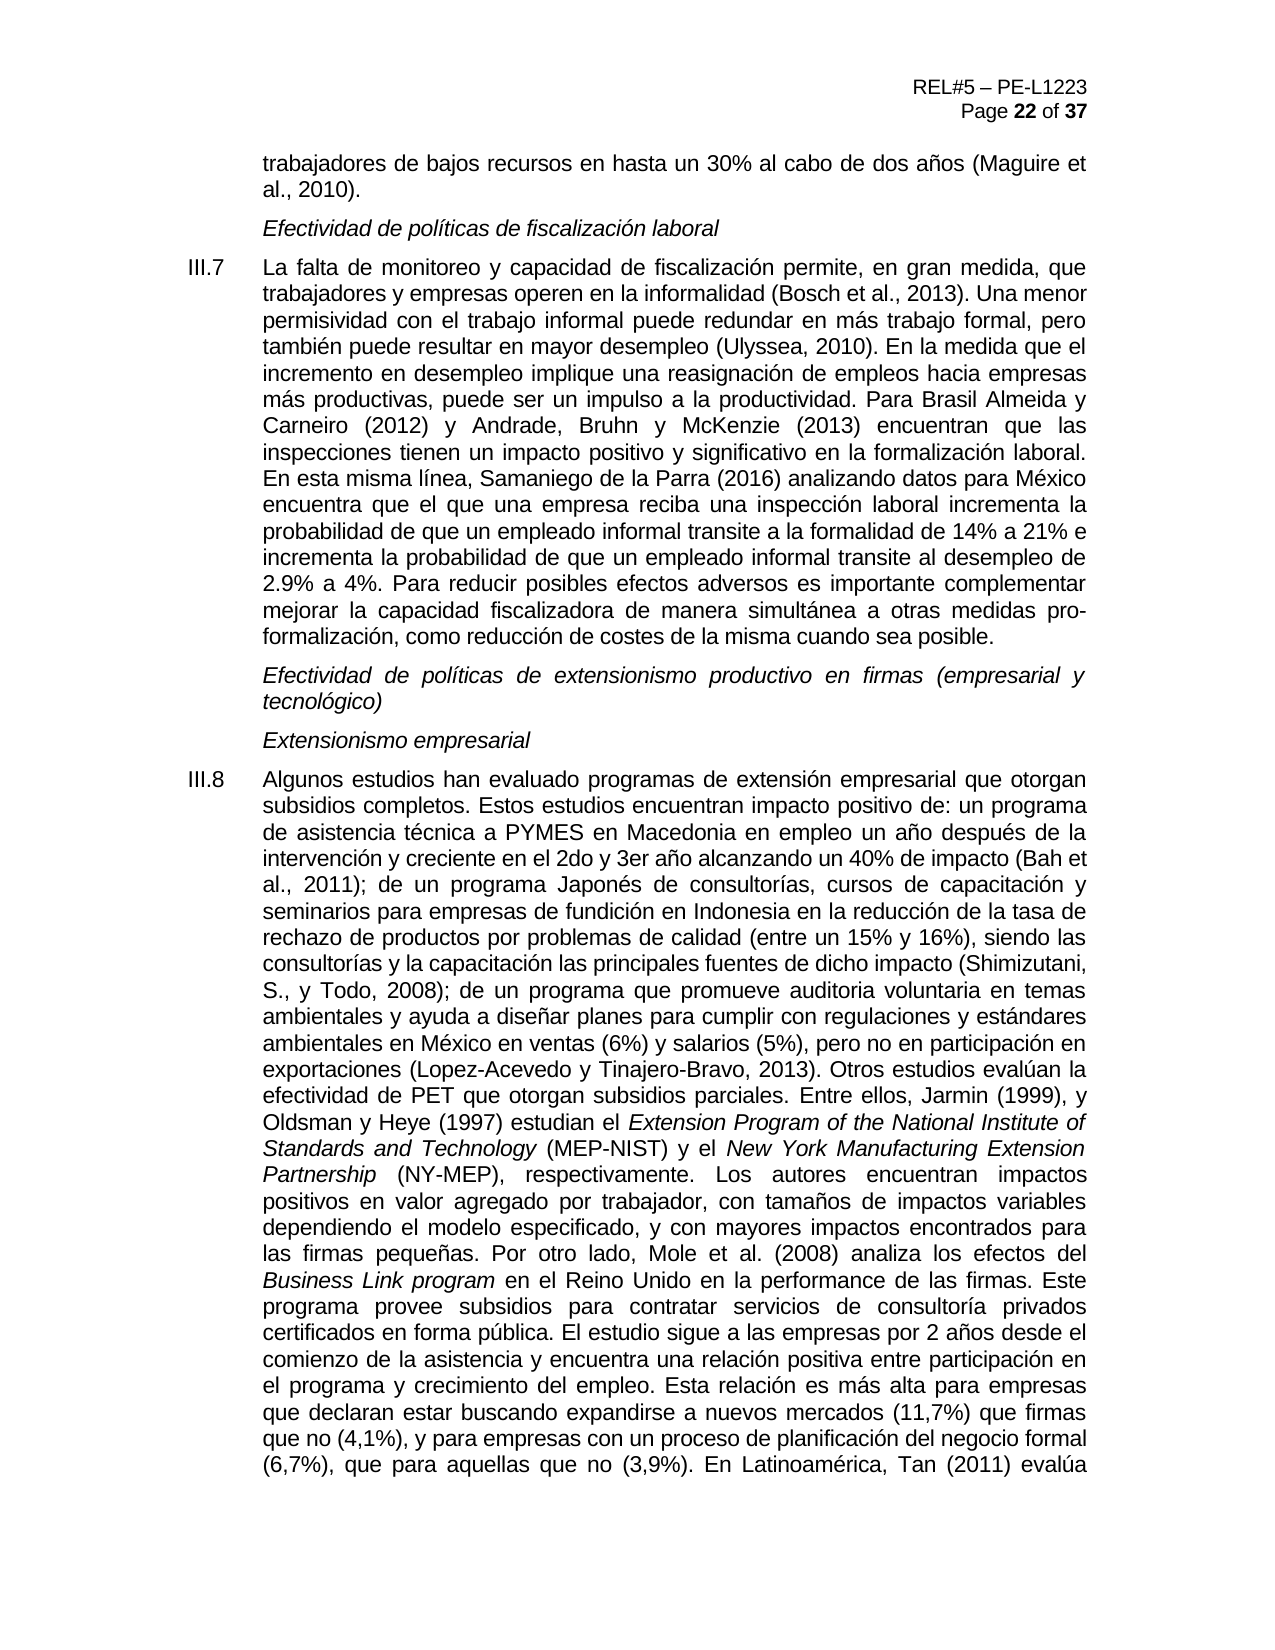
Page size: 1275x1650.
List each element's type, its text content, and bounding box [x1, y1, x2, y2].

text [187, 766, 1087, 1477]
list Efectividad de políticas de fiscalización laboral [262, 215, 1087, 242]
list Extensionismo empresarial [262, 727, 1087, 753]
text La falta de monitoreo y capacidad de fiscalización permite, en gran medida, que trabajadores y empresas operen en la informalidad (Bosch et al., 2013). Una menor permisividad con el trabajo informal puede redundar en más trabajo formal, pero también puede resultar en mayor desempleo (Ulyssea, 2010). En la medida que el incremento en desempleo implique una reasignación de empleos hacia empresas más productivas, puede ser un impulso a la productividad. Para Brasil Almeida y Carneiro (2012) y Andrade, Bruhn y McKenzie (2013) encuentran que las inspecciones tienen un impacto positivo y significativo en la formalización laboral. En esta misma línea, Samaniego de la Parra (2016) analizando datos para México encuentra que el que una empresa reciba una inspección laboral incrementa la probabilidad de que un empleado informal transite a la formalidad de 14% a 21% e incrementa la probabilidad de que un empleado informal transite al desempleo de 2.9% a 4%. Para reducir posibles efectos adversos es importante complementar mejorar la capacidad fiscalizadora de manera simultánea a otras medidas pro-formalización, como reducción de costes de la misma cuando sea posible. [187, 254, 1087, 649]
list Efectividad de políticas de extensionismo productivo en firmas (empresarial y tecnológico) [262, 662, 1087, 714]
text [187, 150, 1087, 203]
